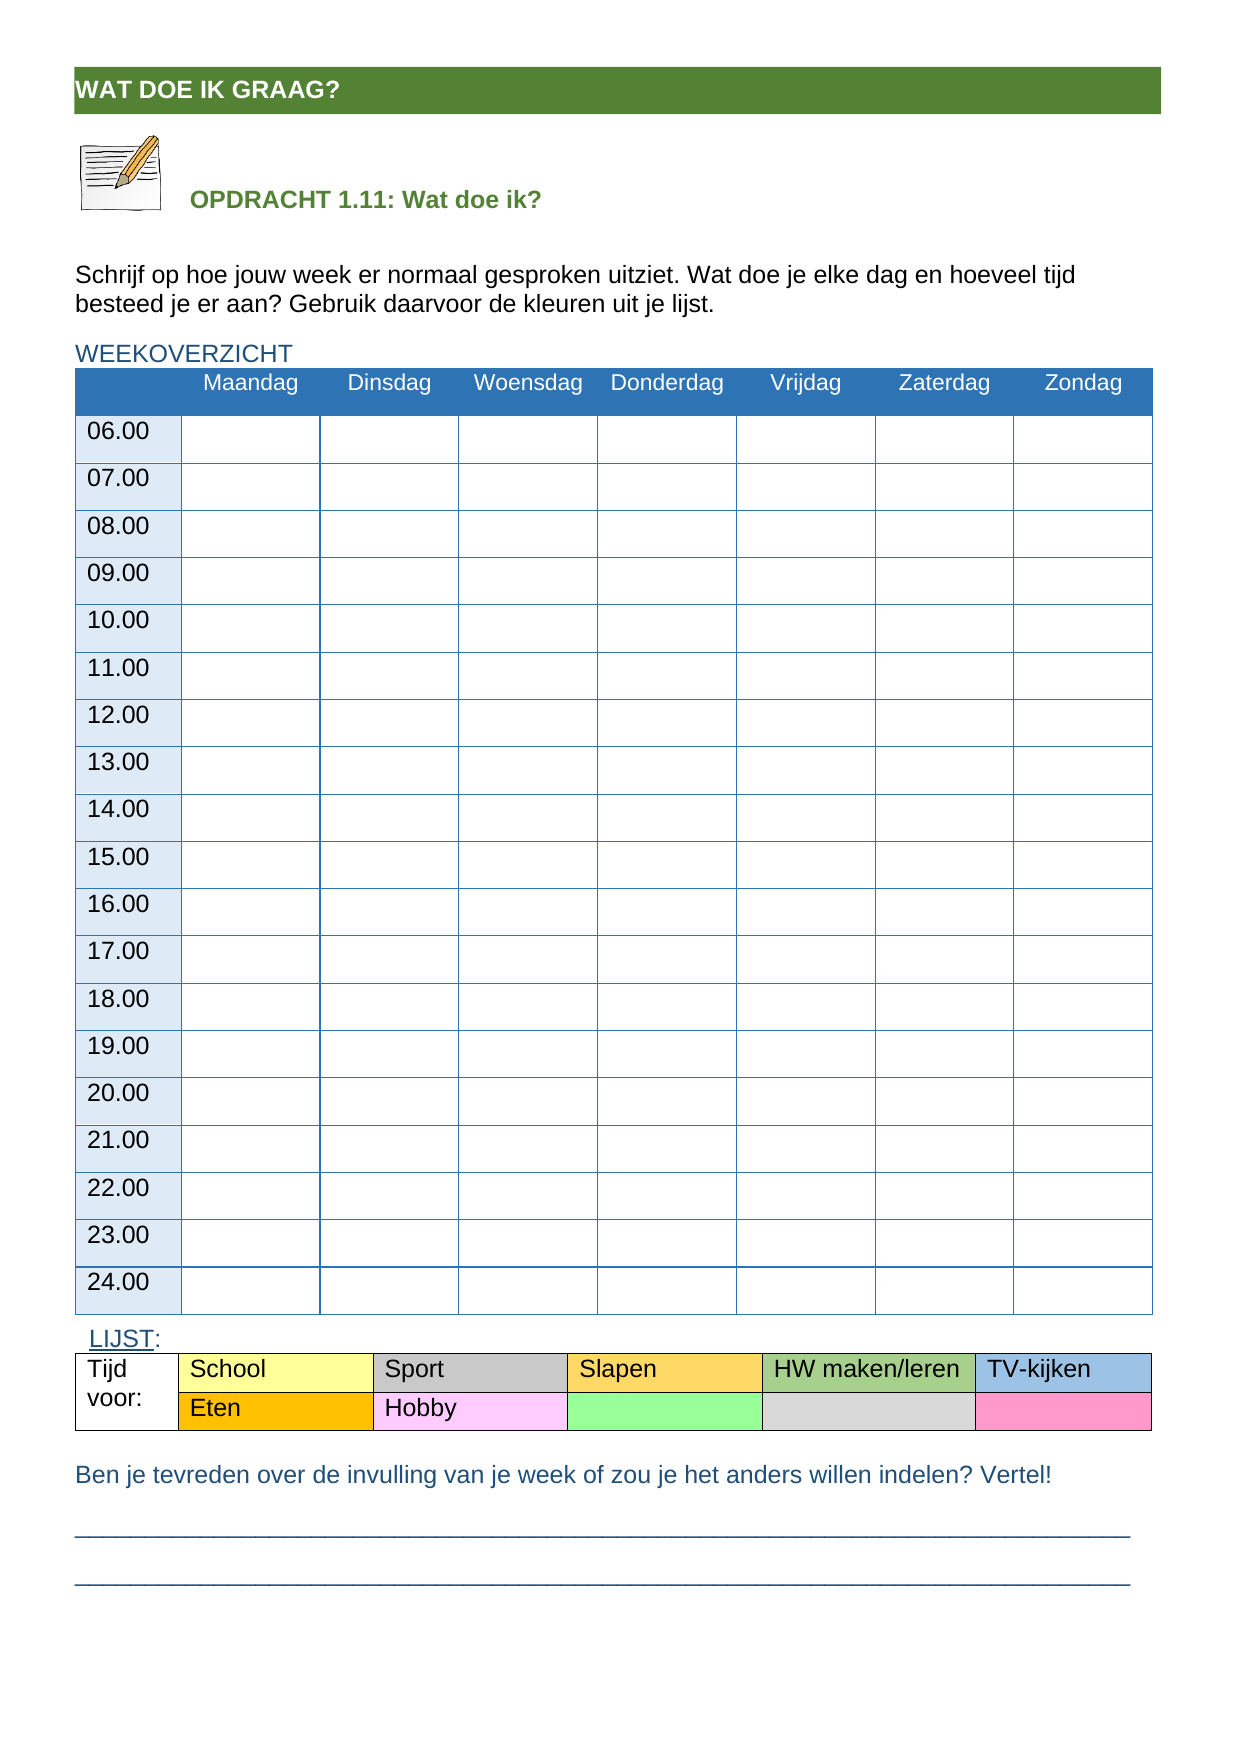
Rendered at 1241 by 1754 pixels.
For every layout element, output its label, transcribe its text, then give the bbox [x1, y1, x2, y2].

table_cell [737, 1031, 875, 1077]
table_cell 08.00 [76, 511, 181, 557]
table_cell [459, 1268, 597, 1314]
table_cell [182, 653, 319, 699]
table_cell [598, 1268, 736, 1314]
table_cell [598, 1173, 736, 1219]
table_cell [1014, 1173, 1152, 1219]
table_cell [182, 1078, 319, 1124]
table_cell [737, 700, 875, 746]
table_cell [182, 1173, 319, 1219]
table_cell 17.00 [76, 936, 181, 983]
table_cell [876, 700, 1013, 746]
table_header Slapen [568, 1354, 762, 1392]
table_cell [876, 889, 1013, 935]
table_cell [598, 1078, 736, 1124]
table_cell [763, 1393, 975, 1430]
table_cell [459, 1220, 597, 1266]
table_cell [182, 747, 319, 793]
table_cell 24.00 [76, 1268, 181, 1314]
table_cell [321, 511, 458, 557]
table_cell [598, 464, 736, 510]
table_header Donderdag [598, 369, 736, 415]
table_cell [876, 511, 1013, 557]
table_cell [737, 1126, 875, 1172]
table_cell [1014, 747, 1152, 793]
table_header Zaterdag [876, 369, 1013, 415]
table_cell [1014, 984, 1152, 1030]
table_cell [182, 889, 319, 935]
table_cell [1014, 416, 1152, 462]
table_cell [598, 700, 736, 746]
table_cell [1014, 464, 1152, 510]
table_cell [459, 795, 597, 841]
table_cell [182, 795, 319, 841]
table_cell [182, 416, 319, 462]
table_cell [876, 1173, 1013, 1219]
table_cell [598, 1126, 736, 1172]
table_cell [459, 653, 597, 699]
table_cell [321, 842, 458, 888]
table_cell [598, 936, 736, 983]
table_header OPDRACHT 1.11: Wat doe ik? [178, 133, 1123, 238]
table_cell [876, 747, 1013, 793]
table_cell [321, 1268, 458, 1314]
table_cell [737, 1220, 875, 1266]
table_cell [321, 653, 458, 699]
table_cell Hobby [374, 1393, 567, 1430]
table_cell [182, 1031, 319, 1077]
text LIJST: [75, 1324, 1165, 1353]
text ____________________________________________________________________________ [75, 1558, 1165, 1587]
subtitle WAT DOE IK GRAAG? [75, 75, 1165, 104]
table_cell [598, 842, 736, 888]
table_cell [876, 984, 1013, 1030]
table_cell [876, 1078, 1013, 1124]
table_cell [876, 464, 1013, 510]
table_cell [737, 464, 875, 510]
table_cell [321, 1031, 458, 1077]
table_cell [876, 558, 1013, 604]
table_cell [459, 889, 597, 935]
table_cell [182, 1268, 319, 1314]
table_cell [1014, 605, 1152, 652]
table_cell [1014, 653, 1152, 699]
table_header Sport [374, 1354, 567, 1392]
table_cell 19.00 [76, 1031, 181, 1077]
table_header Dinsdag [321, 369, 458, 415]
table_cell [598, 889, 736, 935]
table_cell [1014, 1220, 1152, 1266]
table_cell [737, 1268, 875, 1314]
table_header School [179, 1354, 373, 1392]
table_cell [182, 464, 319, 510]
table_cell [737, 1078, 875, 1124]
table_header Vrijdag [737, 369, 875, 415]
table_cell [876, 1220, 1013, 1266]
table_cell [876, 416, 1013, 462]
table_cell [182, 1126, 319, 1172]
table_cell [321, 984, 458, 1030]
table_cell [1014, 1126, 1152, 1172]
table_cell [1014, 795, 1152, 841]
table_header Maandag [182, 369, 319, 415]
text WEEKOVERZICHT [75, 339, 1165, 368]
table_cell [598, 416, 736, 462]
table_cell [737, 842, 875, 888]
table_cell [598, 1220, 736, 1266]
table_cell [1014, 842, 1152, 888]
table_cell [737, 511, 875, 557]
table_cell [876, 653, 1013, 699]
table_cell [598, 605, 736, 652]
table_cell [737, 795, 875, 841]
table_cell [321, 700, 458, 746]
table_cell 10.00 [76, 605, 181, 652]
table_cell [459, 1078, 597, 1124]
table_header [76, 369, 181, 415]
table_cell [321, 889, 458, 935]
table_cell [182, 605, 319, 652]
table_cell 21.00 [76, 1126, 181, 1172]
table_cell [459, 984, 597, 1030]
table_cell 20.00 [76, 1078, 181, 1124]
table_cell [321, 1220, 458, 1266]
text ____________________________________________________________________________ [75, 1510, 1165, 1539]
table_cell [598, 511, 736, 557]
table_cell [321, 605, 458, 652]
table_cell 14.00 [76, 795, 181, 841]
table_cell [876, 842, 1013, 888]
table_cell [876, 1268, 1013, 1314]
table_cell [321, 936, 458, 983]
table_cell [598, 558, 736, 604]
table_cell [321, 1078, 458, 1124]
table_cell [1014, 889, 1152, 935]
table_header TV-kijken [976, 1354, 1151, 1392]
table_cell 15.00 [76, 842, 181, 888]
table_cell [321, 558, 458, 604]
table_cell [182, 700, 319, 746]
table_cell [1014, 936, 1152, 983]
table_cell 11.00 [76, 653, 181, 699]
table_cell [1014, 1078, 1152, 1124]
table_cell [459, 842, 597, 888]
table_cell [737, 605, 875, 652]
table_cell [737, 747, 875, 793]
table_cell [321, 1126, 458, 1172]
table_cell 22.00 [76, 1173, 181, 1219]
table_cell [737, 1173, 875, 1219]
table_cell [737, 889, 875, 935]
table_cell [876, 936, 1013, 983]
table_cell [459, 605, 597, 652]
table_cell [1014, 1268, 1152, 1314]
table_header [75, 133, 178, 238]
table_header HW maken/leren [763, 1354, 975, 1392]
table_cell [459, 700, 597, 746]
table_cell [876, 605, 1013, 652]
table_cell [182, 558, 319, 604]
table_cell [598, 1031, 736, 1077]
table_cell [876, 1031, 1013, 1077]
table_header Tijd voor: [76, 1354, 178, 1430]
table_cell [737, 936, 875, 983]
table_cell [459, 1173, 597, 1219]
table_cell [876, 795, 1013, 841]
table_cell [876, 1126, 1013, 1172]
table_cell 23.00 [76, 1220, 181, 1266]
table_cell [459, 1031, 597, 1077]
table_cell [321, 416, 458, 462]
table_cell [182, 842, 319, 888]
table_header Zondag [1014, 369, 1152, 415]
table_cell [598, 984, 736, 1030]
table_cell 07.00 [76, 464, 181, 510]
picture [75, 132, 165, 214]
table_cell [321, 464, 458, 510]
table_cell [737, 653, 875, 699]
table_cell [1014, 558, 1152, 604]
table_cell [598, 747, 736, 793]
table_cell [182, 936, 319, 983]
table_cell [182, 511, 319, 557]
text Ben je tevreden over de invulling van je week of zou je het anders willen indelen? Vertel! [75, 1460, 1165, 1488]
table_cell [737, 558, 875, 604]
table_cell [459, 464, 597, 510]
table_cell Eten [179, 1393, 373, 1430]
table_cell [598, 653, 736, 699]
table_cell [182, 984, 319, 1030]
table_cell [459, 416, 597, 462]
table_cell [182, 1220, 319, 1266]
table_cell [976, 1393, 1151, 1430]
table_cell [321, 1173, 458, 1219]
table_cell [737, 416, 875, 462]
table_cell 12.00 [76, 700, 181, 746]
table_cell [321, 747, 458, 793]
table_cell 16.00 [76, 889, 181, 935]
table_cell [459, 747, 597, 793]
table_cell [1014, 511, 1152, 557]
table_cell 18.00 [76, 984, 181, 1030]
table_cell [321, 795, 458, 841]
table_cell [459, 511, 597, 557]
table_header Woensdag [459, 369, 597, 415]
text Schrijf op hoe jouw week er normaal gesproken uitziet. Wat doe je elke dag en hoeveel tijd besteed je er aan? Gebruik daarvoor de kleuren uit je lijst. [75, 260, 1165, 317]
table_cell [598, 795, 736, 841]
table_cell [459, 558, 597, 604]
table_cell 09.00 [76, 558, 181, 604]
table_cell [737, 984, 875, 1030]
table_cell [459, 936, 597, 983]
table_cell [1014, 1031, 1152, 1077]
table_cell [568, 1393, 762, 1430]
table_cell [459, 1126, 597, 1172]
table_cell [1014, 700, 1152, 746]
table_cell 06.00 [76, 416, 181, 462]
table_cell 13.00 [76, 747, 181, 793]
